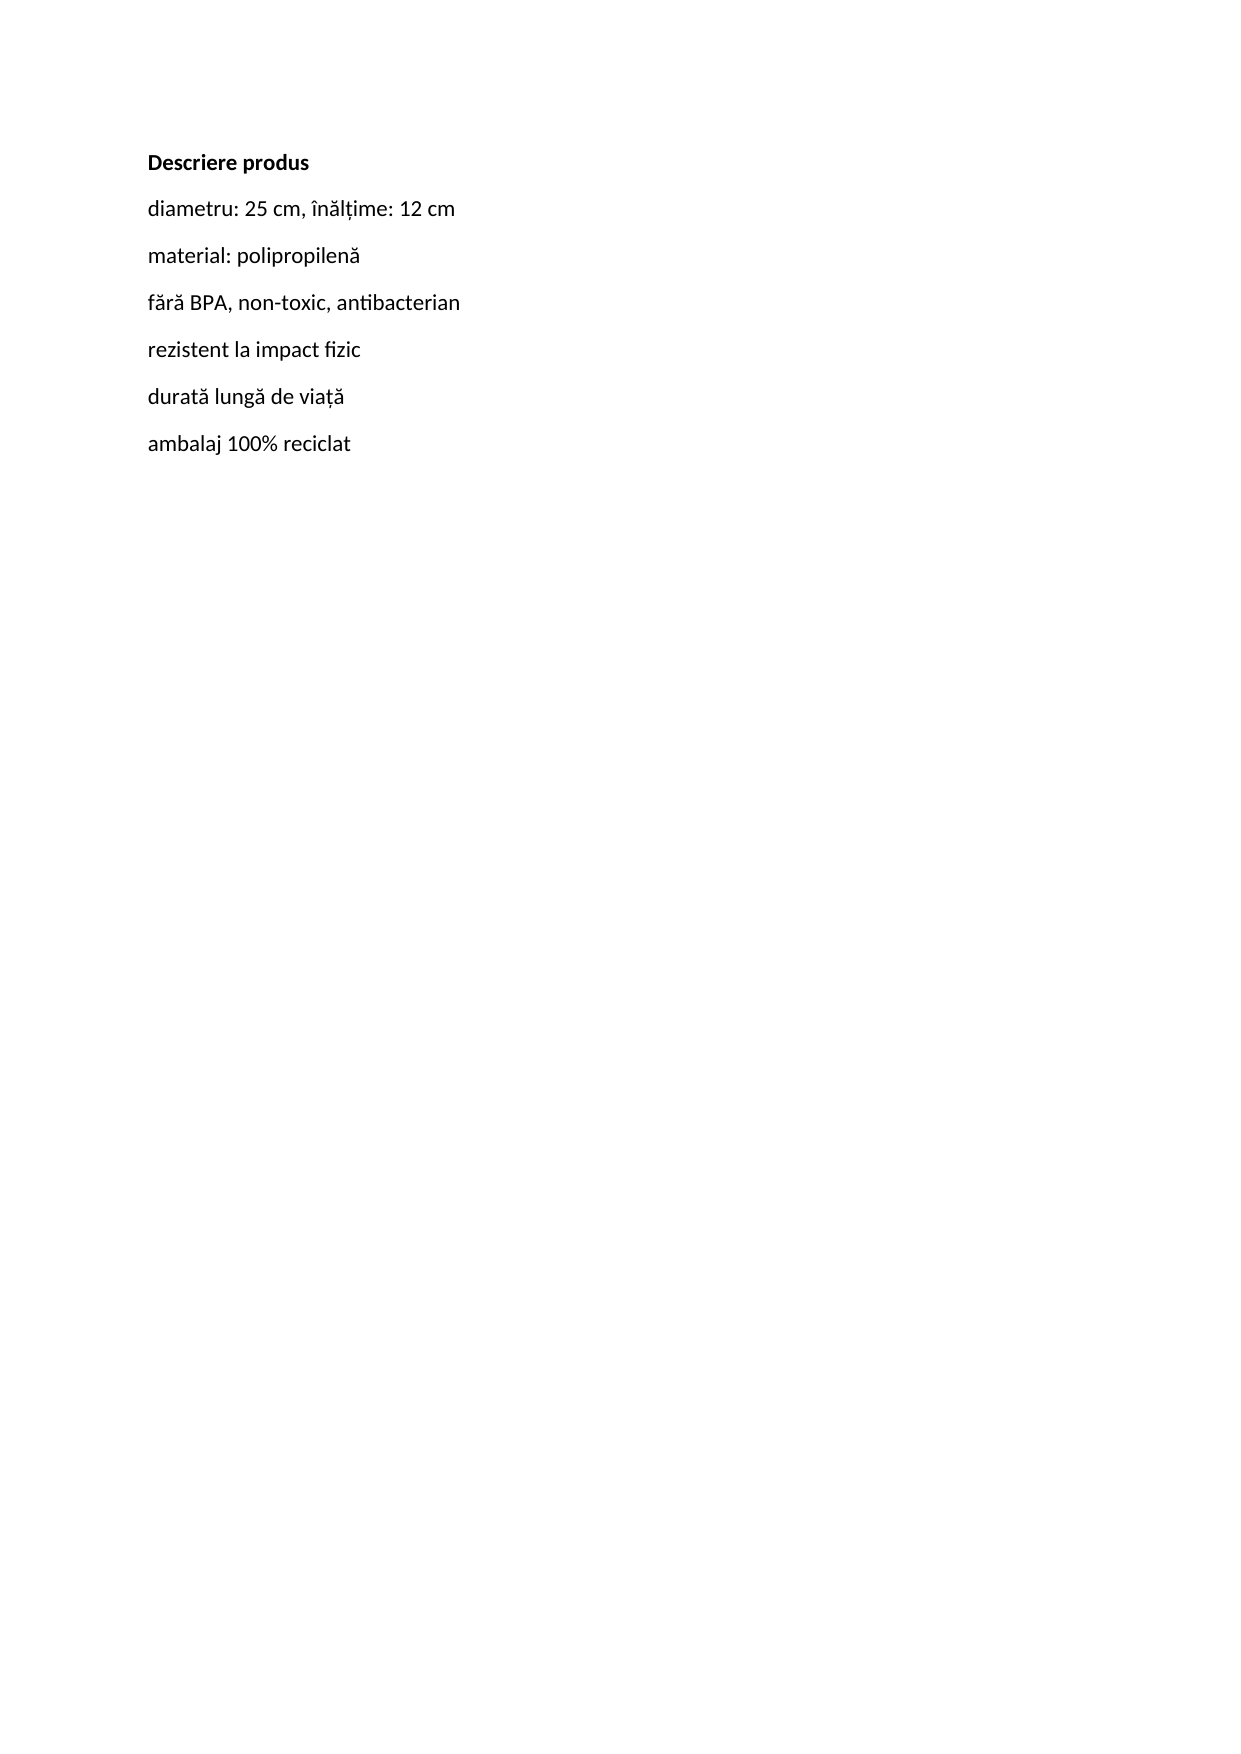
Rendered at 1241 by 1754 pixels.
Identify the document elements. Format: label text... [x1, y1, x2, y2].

text diametru: 25 cm, înălțime: 12 cm [148, 194, 1093, 222]
text Descriere produs [148, 148, 1093, 176]
text durată lungă de viață [148, 382, 1093, 410]
text fără BPA, non-toxic, antibacterian [148, 288, 1093, 316]
text rezistent la impact fizic [148, 335, 1093, 363]
text ambalaj 100% reciclat [148, 429, 1093, 457]
text material: polipropilenă [148, 241, 1093, 269]
